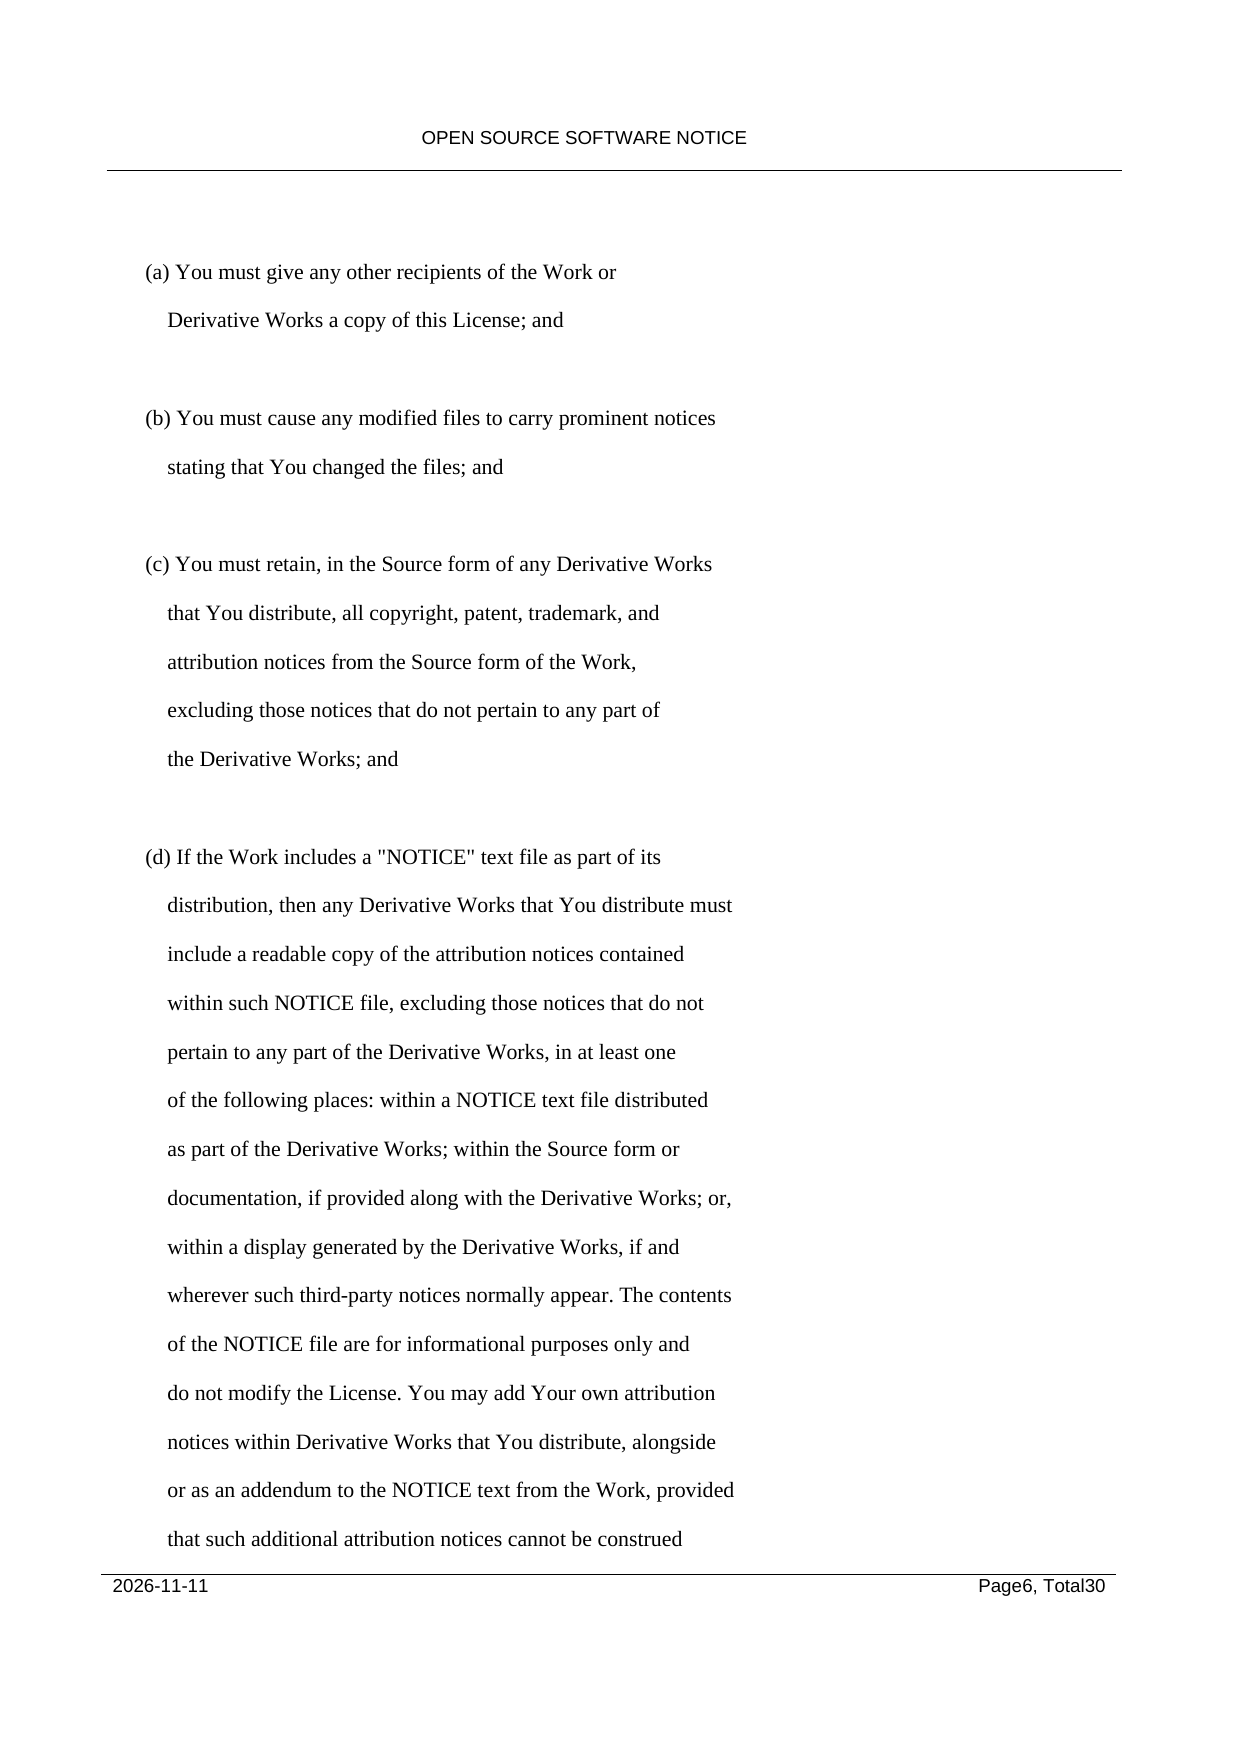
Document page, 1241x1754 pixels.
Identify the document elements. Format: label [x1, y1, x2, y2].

text [112, 206, 1128, 1555]
